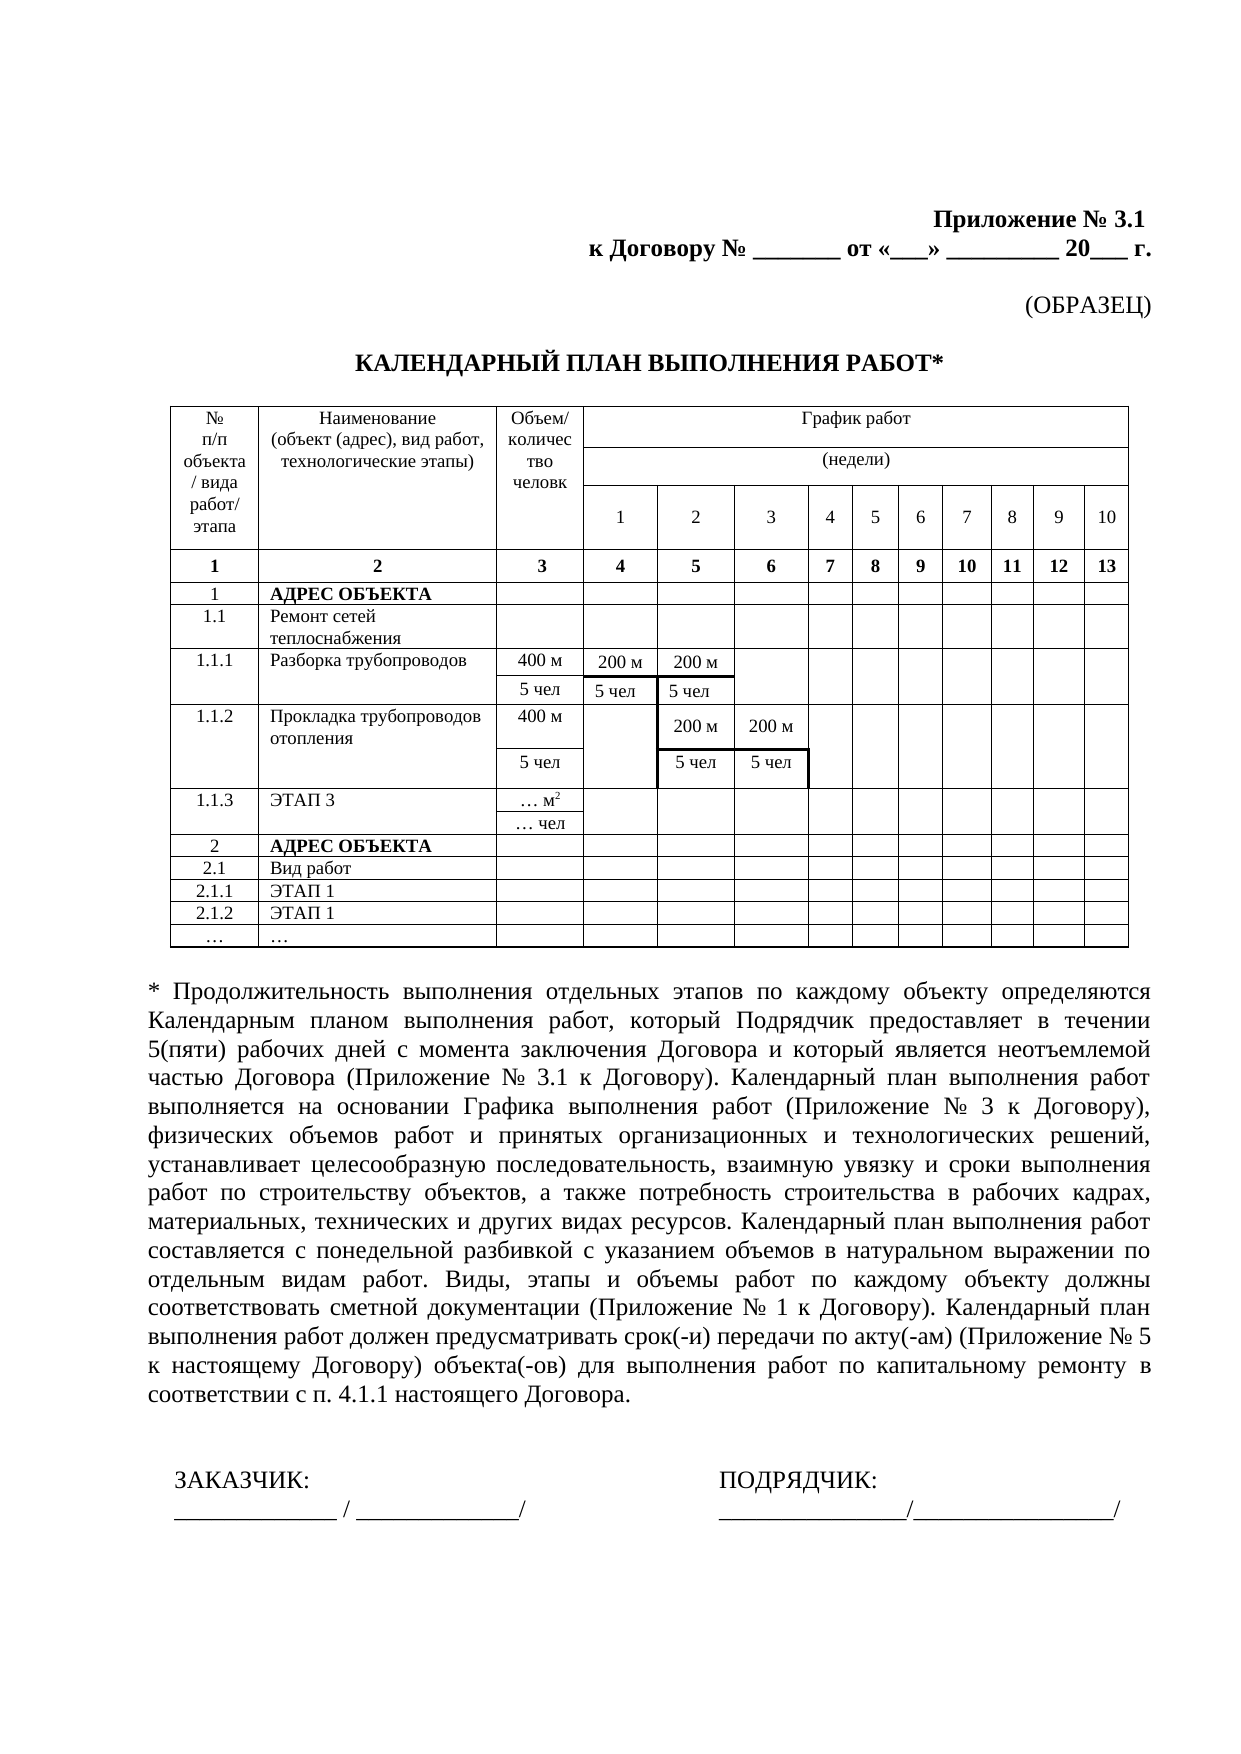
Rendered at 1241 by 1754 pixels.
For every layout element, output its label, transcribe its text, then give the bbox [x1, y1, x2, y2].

table_cell 5 [658, 550, 734, 582]
text (ОБРАЗЕЦ) [148, 291, 1152, 319]
table_cell [809, 649, 852, 704]
table_cell … чел [497, 812, 583, 833]
table_cell [1034, 880, 1084, 901]
table_cell [497, 880, 583, 901]
table_cell [735, 925, 808, 946]
table_cell 1.1 [171, 605, 258, 648]
table_cell [943, 583, 991, 604]
table_cell [497, 925, 583, 946]
table_cell [658, 789, 734, 833]
table_cell 200 м [735, 705, 808, 747]
table_cell 5 чел [497, 676, 583, 704]
table_cell 2 [658, 486, 734, 548]
table_cell [853, 605, 898, 648]
table_cell 12 [1034, 550, 1084, 582]
table_cell 200 м [658, 649, 734, 675]
table_cell 13 [1085, 550, 1128, 582]
table_cell [899, 705, 942, 788]
table_cell [899, 925, 942, 946]
table_cell Вид работ [259, 857, 496, 879]
table_header График работ [584, 407, 1128, 447]
table_cell [658, 835, 734, 856]
table_cell [853, 583, 898, 604]
table_cell [1034, 649, 1084, 704]
table_cell 400 м [497, 649, 583, 675]
table_cell [1085, 649, 1128, 704]
table_cell [1085, 605, 1128, 648]
table_cell [899, 583, 942, 604]
table_cell АДРЕС ОБЪЕКТА [259, 583, 496, 604]
table_cell 9 [1034, 486, 1084, 548]
table_cell [1085, 902, 1128, 924]
table_cell 1.1.2 [171, 705, 258, 788]
table_cell Ремонт сетей теплоснабжения [259, 605, 496, 648]
table_cell [735, 835, 808, 856]
table_cell [943, 835, 991, 856]
table_cell [584, 857, 657, 879]
table_cell … [171, 925, 258, 946]
table_cell 9 [899, 550, 942, 582]
table_cell [658, 880, 734, 901]
table_cell [853, 925, 898, 946]
table_cell [899, 649, 942, 704]
table_cell 2 [171, 835, 258, 856]
table_cell [809, 705, 852, 788]
table_cell 1 [584, 486, 657, 548]
table_cell [853, 902, 898, 924]
table_cell 1.1.3 [171, 789, 258, 833]
table_cell [1034, 705, 1084, 788]
table_cell 3 [497, 550, 583, 582]
table_cell [809, 605, 852, 648]
table_cell 10 [943, 550, 991, 582]
table_cell 8 [992, 486, 1033, 548]
table_cell 1 [171, 550, 258, 582]
table_cell [943, 925, 991, 946]
table_cell [943, 789, 991, 833]
table_cell [809, 880, 852, 901]
table_cell [735, 789, 808, 833]
table_cell 200 м [659, 705, 734, 747]
table_cell 3 [735, 486, 808, 548]
table_cell [1034, 925, 1084, 946]
table_cell [943, 857, 991, 879]
table_cell [992, 857, 1033, 879]
table_cell 5 чел [659, 751, 734, 788]
table_cell 5 [853, 486, 898, 548]
table_cell [584, 583, 657, 604]
table_cell 2.1 [171, 857, 258, 879]
table_cell [584, 925, 657, 946]
table_cell [992, 705, 1033, 788]
table_header ЗАКАЗЧИК: _____________ / _____________/ [163, 1465, 708, 1522]
table_cell [899, 902, 942, 924]
table_header ПОДРЯДЧИК: _______________/________________/ [708, 1465, 1136, 1522]
table_cell 8 [853, 550, 898, 582]
table_cell [497, 583, 583, 604]
table_cell [1034, 857, 1084, 879]
table_cell 200 м [584, 649, 657, 675]
table_cell [809, 835, 852, 856]
table_cell [809, 925, 852, 946]
table_cell [658, 857, 734, 879]
table_cell [992, 880, 1033, 901]
table_cell ЭТАП 1 [259, 902, 496, 924]
table_cell [809, 902, 852, 924]
table_cell 6 [899, 486, 942, 548]
table_cell 4 [809, 486, 852, 548]
table_cell [992, 583, 1033, 604]
table_cell Прокладка трубопроводов отопления [259, 705, 496, 788]
table_cell [735, 902, 808, 924]
table_cell [992, 902, 1033, 924]
table_cell [899, 857, 942, 879]
table_cell [943, 880, 991, 901]
table_cell [899, 880, 942, 901]
table_cell [735, 583, 808, 604]
table_cell (недели) [584, 448, 1128, 485]
table_cell [992, 789, 1033, 833]
table_cell [853, 835, 898, 856]
table_cell [584, 605, 657, 648]
table_cell [899, 789, 942, 833]
table_cell 2 [259, 550, 496, 582]
table_cell [584, 880, 657, 901]
table_cell 4 [584, 550, 657, 582]
table_cell [899, 835, 942, 856]
table_cell Разборка трубопроводов [259, 649, 496, 704]
table_cell 5 чел [735, 751, 807, 788]
table_cell [1085, 857, 1128, 879]
table_cell ЭТАП 3 [259, 789, 496, 833]
table_cell [1034, 605, 1084, 648]
table_cell [584, 705, 656, 788]
table_cell … [259, 925, 496, 946]
table_cell [992, 605, 1033, 648]
table_cell [658, 902, 734, 924]
table_cell [735, 605, 808, 648]
table_cell [584, 789, 657, 833]
table_cell [992, 925, 1033, 946]
table_cell [658, 605, 734, 648]
table_cell [1085, 925, 1128, 946]
table_cell [584, 902, 657, 924]
table_cell [497, 835, 583, 856]
table_cell 7 [809, 550, 852, 582]
table_cell 5 чел [497, 749, 583, 788]
table_cell [1085, 583, 1128, 604]
table_cell [943, 649, 991, 704]
table_cell 11 [992, 550, 1033, 582]
table_cell [809, 583, 852, 604]
table_header № п/п объекта/ вида работ/ этапа [171, 407, 258, 548]
table_cell [853, 789, 898, 833]
table_cell [943, 605, 991, 648]
table_cell 5 чел [584, 678, 656, 704]
table_header Объем/количество человк [497, 407, 583, 548]
table_cell [899, 605, 942, 648]
table_cell [497, 902, 583, 924]
table_cell 2.1.2 [171, 902, 258, 924]
table_cell [853, 705, 898, 788]
table_cell [1085, 705, 1128, 788]
table_cell [853, 880, 898, 901]
text * Продолжительность выполнения отдельных этапов по каждому объекту определяются Календарным планом выполнения работ, который Подрядчик предоставляет в течении 5(пяти) рабочих дней с момента заключения Договора и который является неотъемлемой частью Договора (Приложение № 3.1 к Договору). Календарный план выполнения работ выполняется на основании Графика выполнения работ (Приложение № 3 к Договору), физических объемов работ и принятых организационных и технологических решений, устанавливает целесообразную последовательность, взаимную увязку и сроки выполнения работ по строительству объектов, а также потребность строительства в рабочих кадрах, материальных, технических и других видах ресурсов. Календарный план выполнения работ составляется с понедельной разбивкой с указанием объемов в натуральном выражении по отдельным видам работ. Виды, этапы и объемы работ по каждому объекту должны соответствовать сметной документации (Приложение № 1 к Договору). Календарный план выполнения работ должен предусматривать срок(-и) передачи по акту(-ам) (Приложение № 5 к настоящему Договору) объекта(-ов) для выполнения работ по капитальному ремонту в соответствии с п. 4.1.1 настоящего Договора. [148, 976, 1152, 1407]
table_cell [735, 880, 808, 901]
table_cell ЭТАП 1 [259, 880, 496, 901]
table_cell [992, 835, 1033, 856]
table_cell 5 чел [659, 678, 734, 704]
table_cell [853, 857, 898, 879]
table_cell [658, 925, 734, 946]
table_cell [735, 857, 808, 879]
table_cell [1085, 835, 1128, 856]
table_cell [853, 649, 898, 704]
table_cell [809, 857, 852, 879]
table_cell [497, 857, 583, 879]
table_cell 1 [171, 583, 258, 604]
table_cell [735, 649, 808, 704]
table_cell 6 [735, 550, 808, 582]
table_cell [809, 789, 852, 833]
table_cell [497, 605, 583, 648]
table_cell [1034, 835, 1084, 856]
table_cell [992, 649, 1033, 704]
table_cell [943, 902, 991, 924]
table_cell [1085, 880, 1128, 901]
table_cell [584, 835, 657, 856]
table_cell [658, 583, 734, 604]
table_header Наименование (объект (адрес), вид работ, технологические этапы) [259, 407, 496, 548]
table_cell [1034, 902, 1084, 924]
table_cell [1085, 789, 1128, 833]
table_cell [1034, 789, 1084, 833]
table_cell 400 м [497, 705, 583, 747]
table_cell [1034, 583, 1084, 604]
table_cell [943, 705, 991, 788]
table_cell АДРЕС ОБЪЕКТА [259, 835, 496, 856]
table_cell 1.1.1 [171, 649, 258, 704]
table_cell 10 [1085, 486, 1128, 548]
table_cell … м2 [497, 789, 583, 811]
table_cell 7 [943, 486, 991, 548]
table_cell 2.1.1 [171, 880, 258, 901]
text Приложение № 3.1 к Договору № _______ от «___» _________ 20___ г. [148, 204, 1152, 262]
text КАЛЕНДАРНЫЙ ПЛАН ВЫПОЛНЕНИЯ РАБОТ* [148, 348, 1152, 377]
